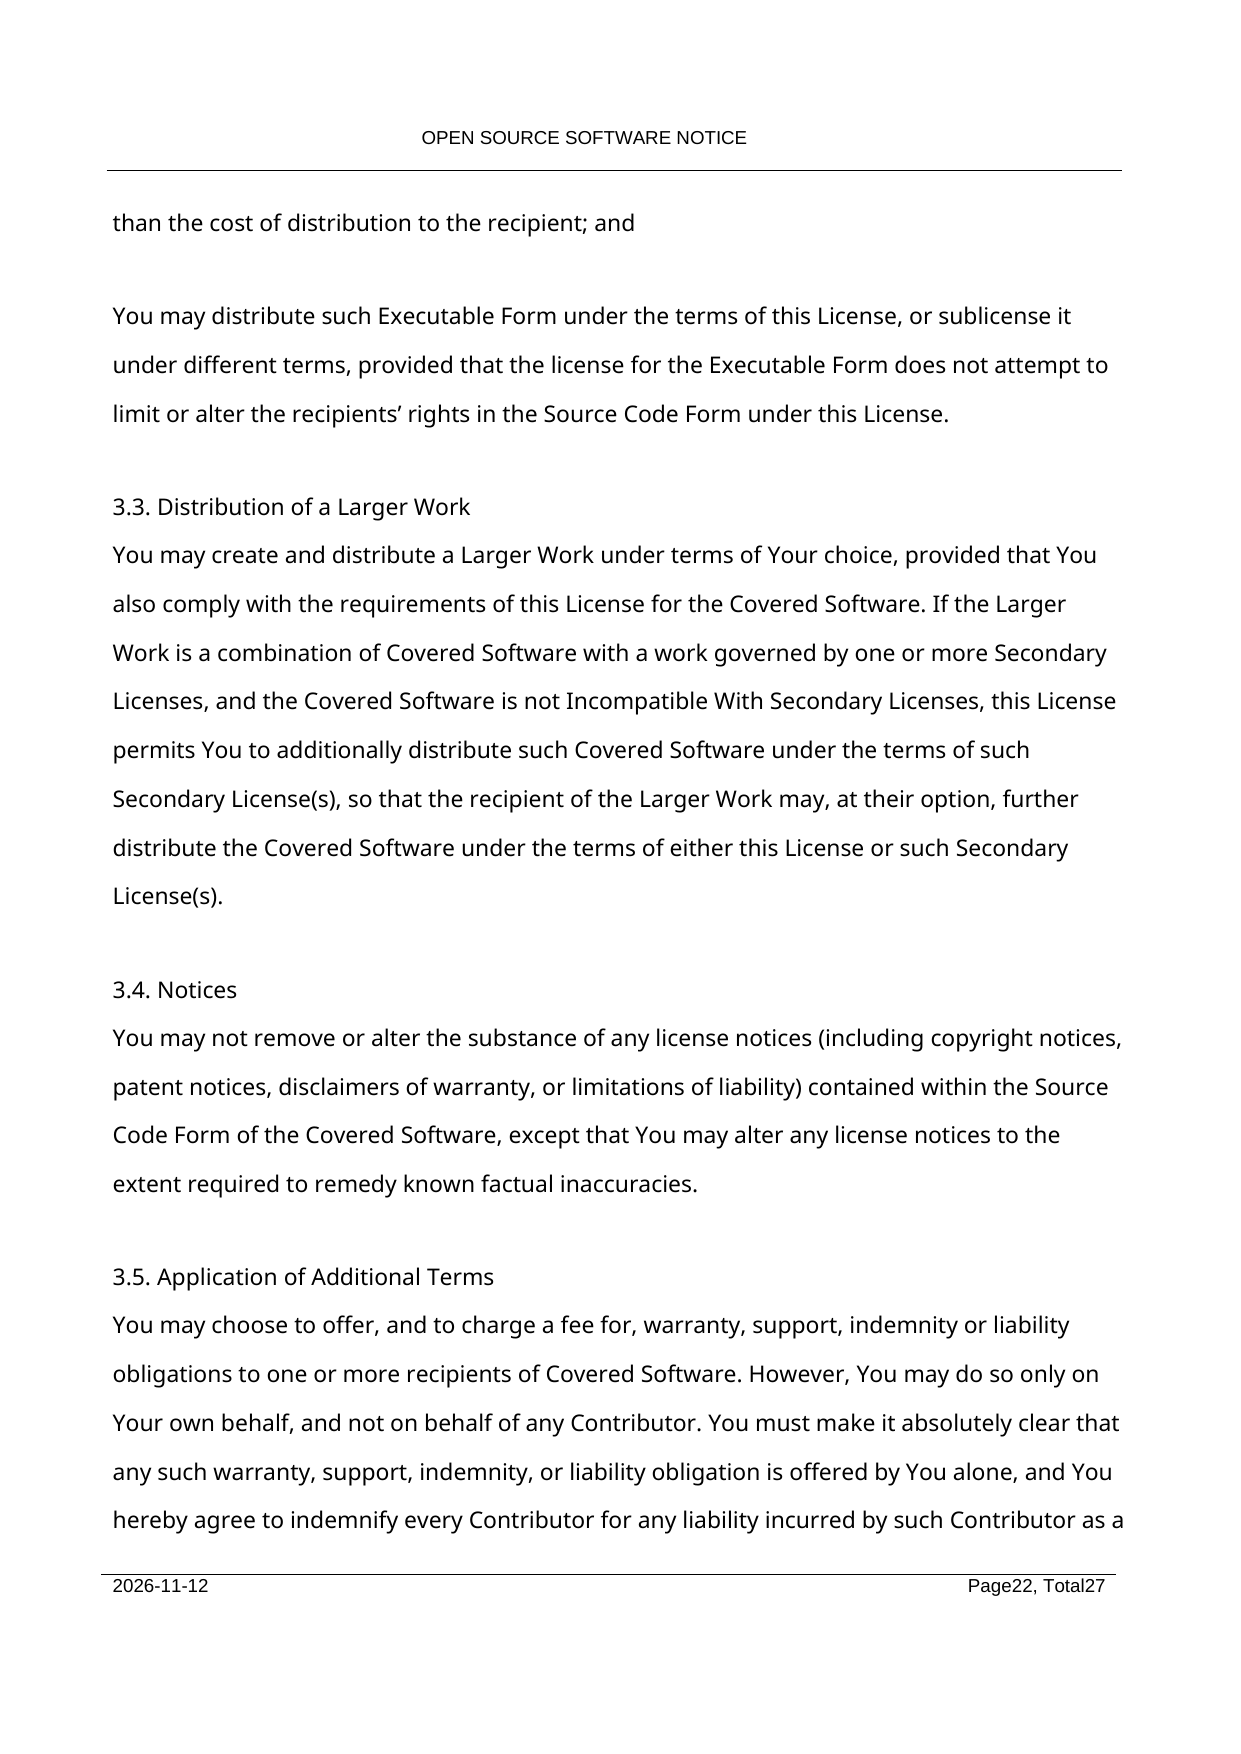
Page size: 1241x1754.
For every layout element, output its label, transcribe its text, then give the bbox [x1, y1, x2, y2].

text You may distribute such Executable Form under the terms of this License, or sublicense it under different terms, provided that the license for the Executable Form does not attempt to limit or alter the recipients’ rights in the Source Code Form under this License. [112, 299, 1128, 429]
text 3.4. Notices [112, 973, 1128, 1005]
text 3.5. Application of Additional Terms [112, 1261, 1128, 1293]
text You may not remove or alter the substance of any license notices (including copyright notices, patent notices, disclaimers of warranty, or limitations of liability) contained within the Source Code Form of the Covered Software, except that You may alter any license notices to the extent required to remedy known factual inaccuracies. [112, 1021, 1128, 1200]
text You may create and distribute a Larger Work under terms of Your choice, provided that You also comply with the requirements of this License for the Covered Software. If the Larger Work is a combination of Covered Software with a work governed by one or more Secondary Licenses, and the Covered Software is not Incompatible With Secondary Licenses, this License permits You to additionally distribute such Covered Software under the terms of such Secondary License(s), so that the recipient of the Larger Work may, at their option, further distribute the Covered Software under the terms of either this License or such Secondary License(s). [112, 538, 1128, 912]
text 3.3. Distribution of a Larger Work [112, 490, 1128, 523]
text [112, 1309, 1128, 1536]
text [112, 206, 1128, 239]
